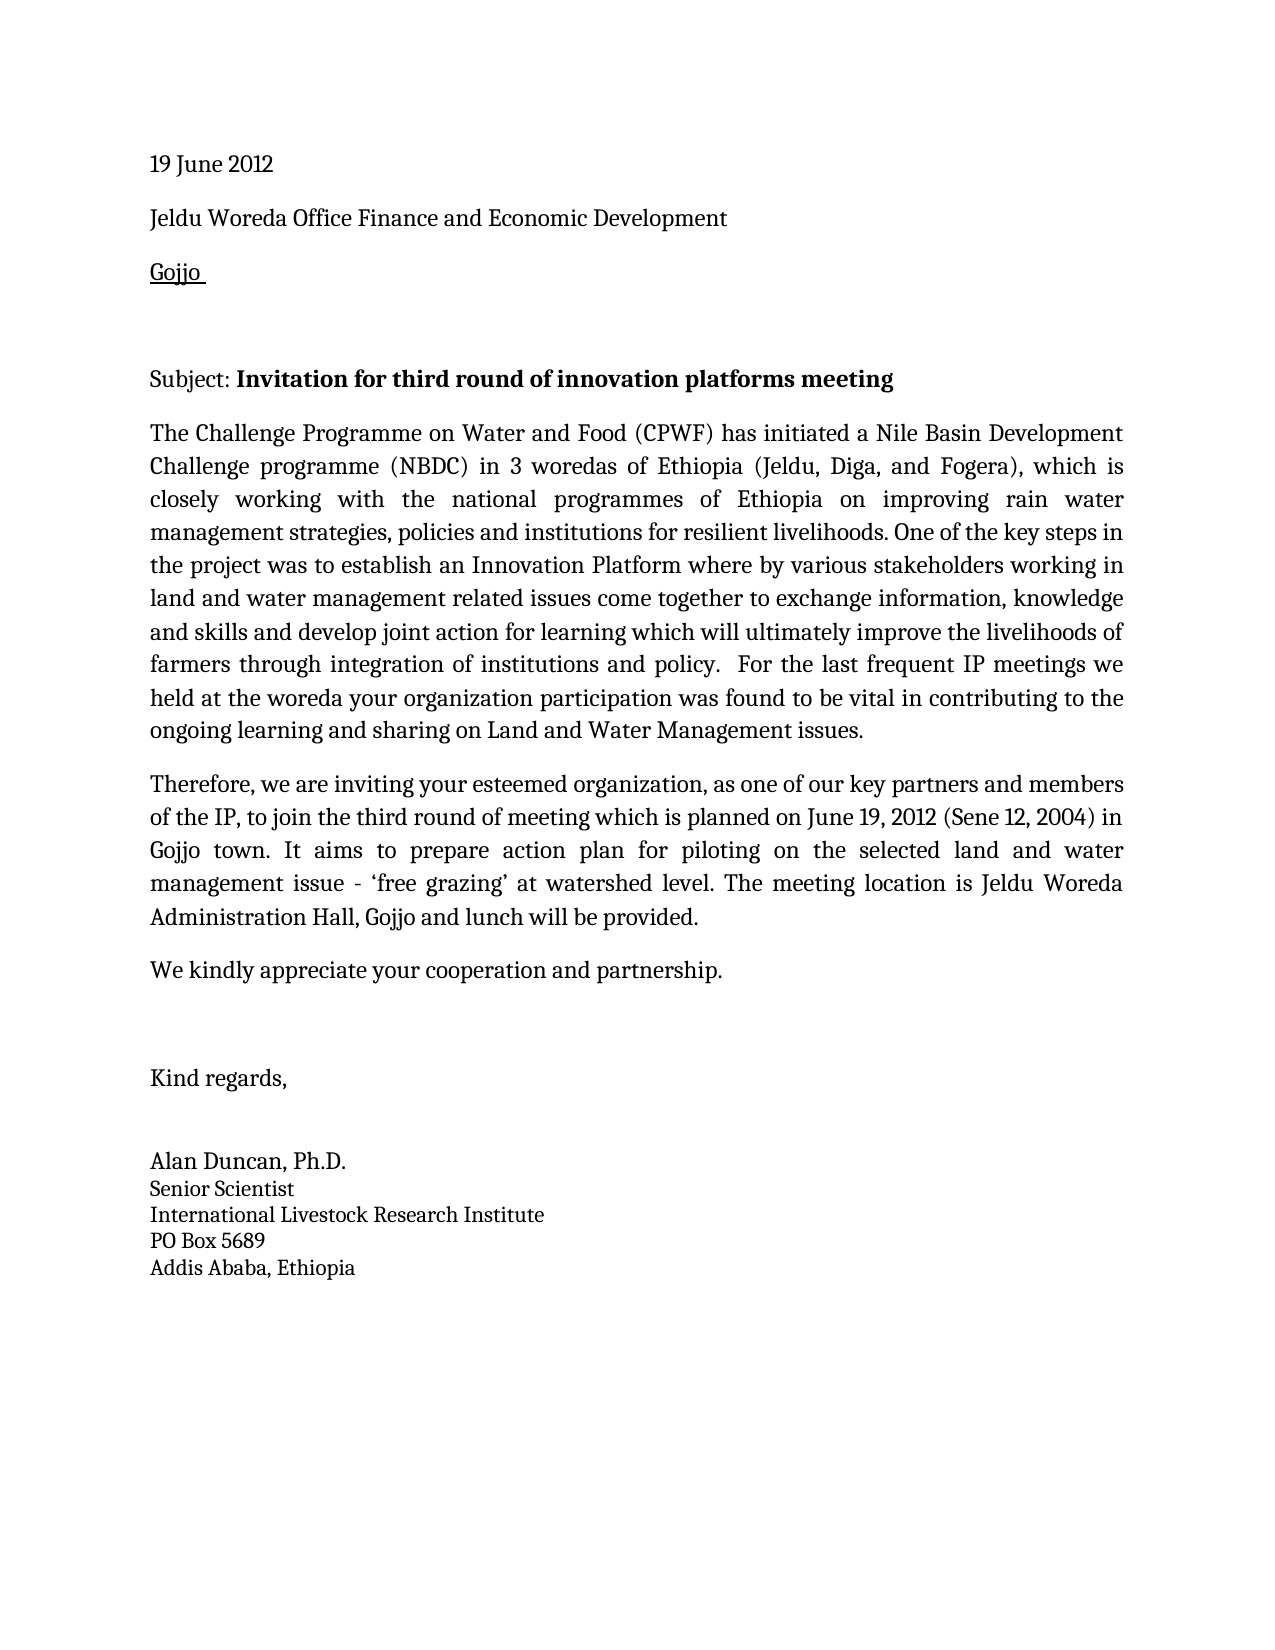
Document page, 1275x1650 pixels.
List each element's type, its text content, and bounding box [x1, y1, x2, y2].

text We kindly appreciate your cooperation and partnership. [150, 956, 1125, 985]
text Kind regards, [150, 1064, 1125, 1093]
text Subject: Invitation for third round of innovation platforms meeting [150, 365, 1125, 394]
text Senior Scientist [150, 1175, 1125, 1202]
text Alan Duncan, Ph.D. [150, 1147, 1125, 1175]
text 19 June 2012 [150, 150, 1125, 179]
text International Livestock Research Institute [150, 1202, 1125, 1228]
text The Challenge Programme on Water and Food (CPWF) has initiated a Nile Basin Development Challenge programme (NBDC) in 3 woredas of Ethiopia (Jeldu, Diga, and Fogera), which is closely working with the national programmes of Ethiopia on improving rain water management strategies, policies and institutions for resilient livelihoods. One of the key steps in the project was to establish an Innovation Platform where by various stakeholders working in land and water management related issues come together to exchange information, knowledge and skills and develop joint action for learning which will ultimately improve the livelihoods of farmers through integration of institutions and policy. For the last frequent IP meetings we held at the woreda your organization participation was found to be vital in contributing to the ongoing learning and sharing on Land and Water Management issues. [150, 419, 1125, 745]
text Therefore, we are inviting your esteemed organization, as one of our key partners and members of the IP, to join the third round of meeting which is planned on June 19, 2012 (Sene 12, 2004) in Gojjo town. It aims to prepare action plan for piloting on the selected land and water management issue - ‘free grazing’ at watershed level. The meeting location is Jeldu Woreda Administration Hall, Gojjo and lunch will be provided. [150, 770, 1125, 931]
text Jeldu Woreda Office Finance and Economic Development [150, 204, 1125, 233]
text Gojjo [150, 258, 1125, 286]
